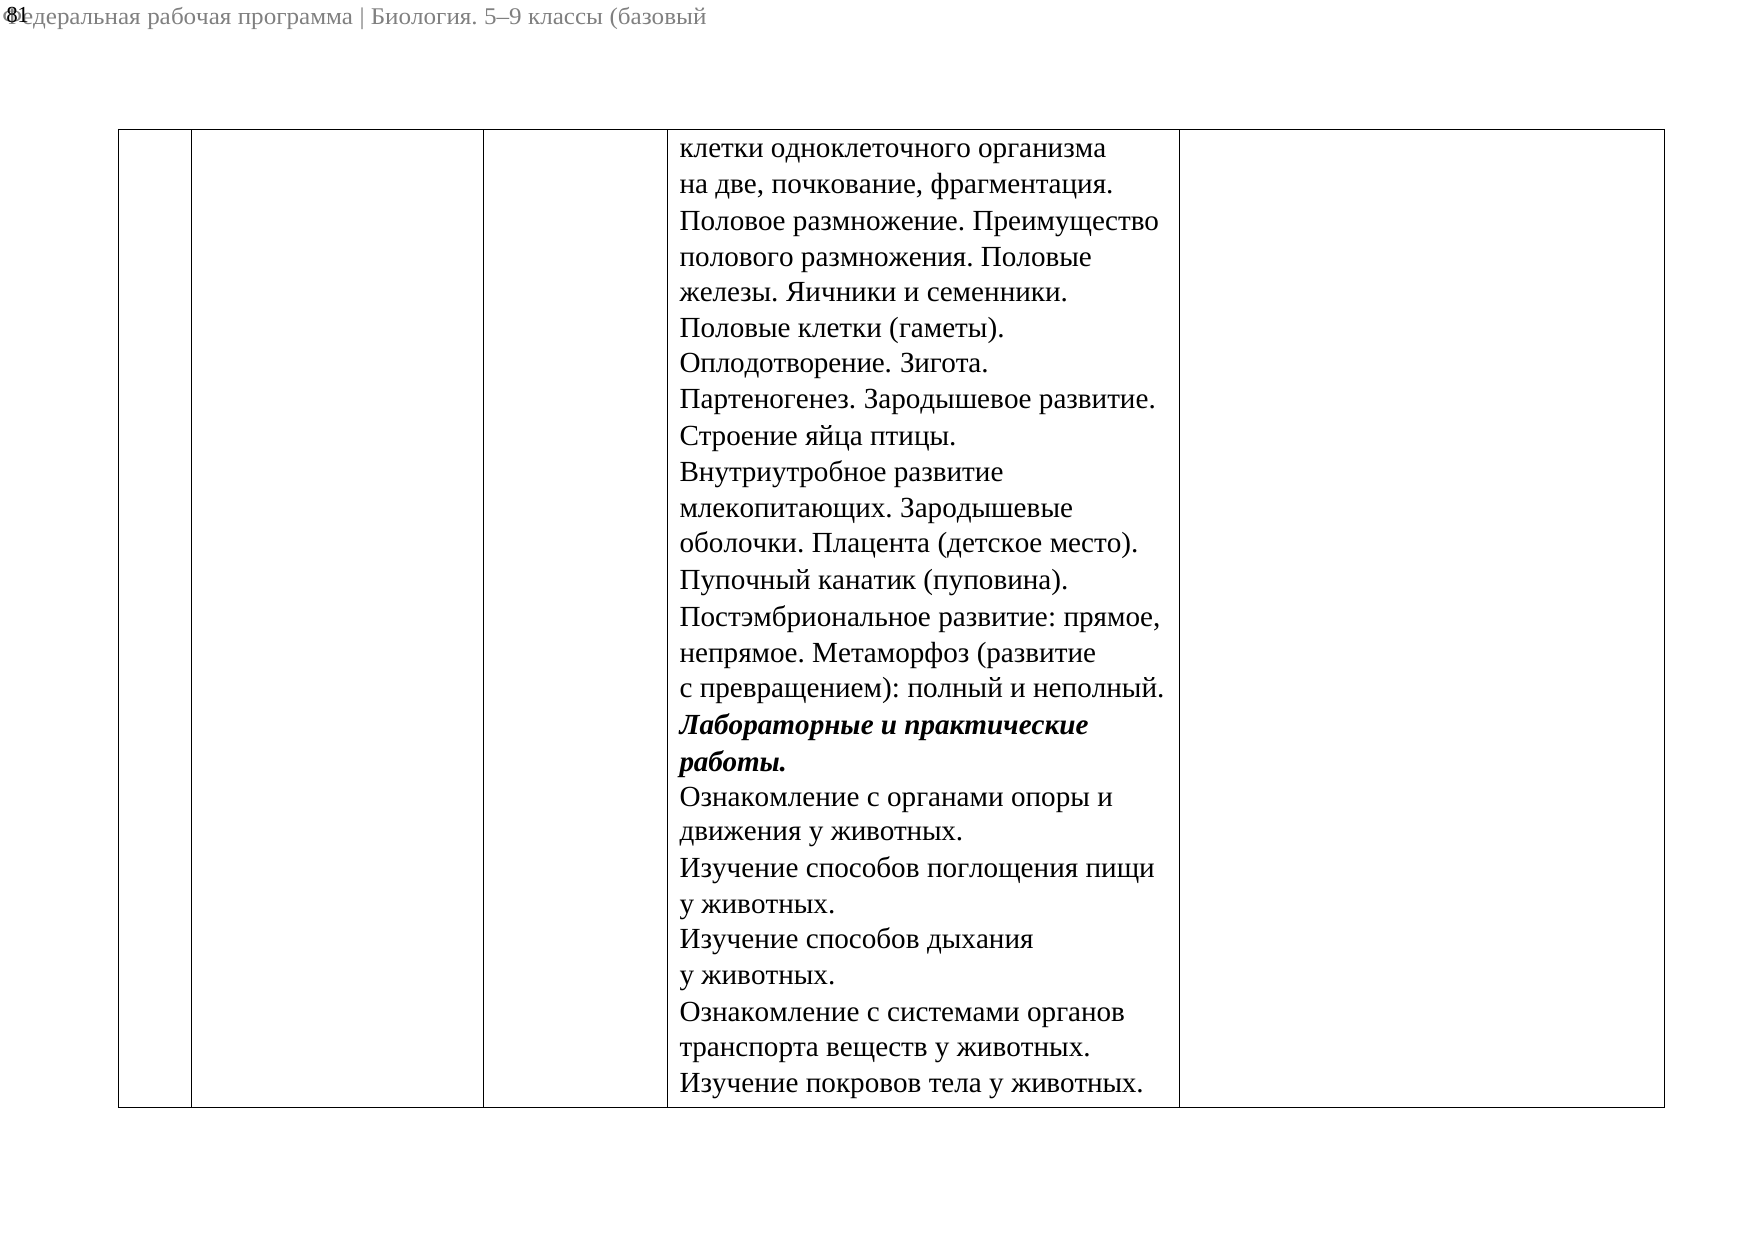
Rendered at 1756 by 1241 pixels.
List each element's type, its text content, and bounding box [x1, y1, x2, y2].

table_header [1180, 130, 1664, 1107]
table_header клетки одноклеточного организма на две, почкование, фрагментация. Половое размножение. Преимущество полового размножения. Половые железы. Яичники и семенники. Половые клетки (гаметы). Оплодотворение. Зигота. Партеногенез. Зародышевое развитие. Строение яйца птицы. Внутриутробное развитие млекопитающих. Зародышевые оболочки. Плацента (детское место). Пупочный канатик (пуповина). Постэмбриональное развитие: прямое, непрямое. Метаморфоз (развитие с превращением): полный и неполный. Лабораторные и практические работы. Ознакомление с органами опоры и движения у животных. Изучение способов поглощения пищи у животных. Изучение способов дыхания у животных. Ознакомление с системами органов транспорта веществ у животных. Изучение покровов тела у животных. [668, 130, 1179, 1107]
table_header [484, 130, 667, 1107]
table_header [119, 130, 191, 1107]
table_header [192, 130, 483, 1107]
